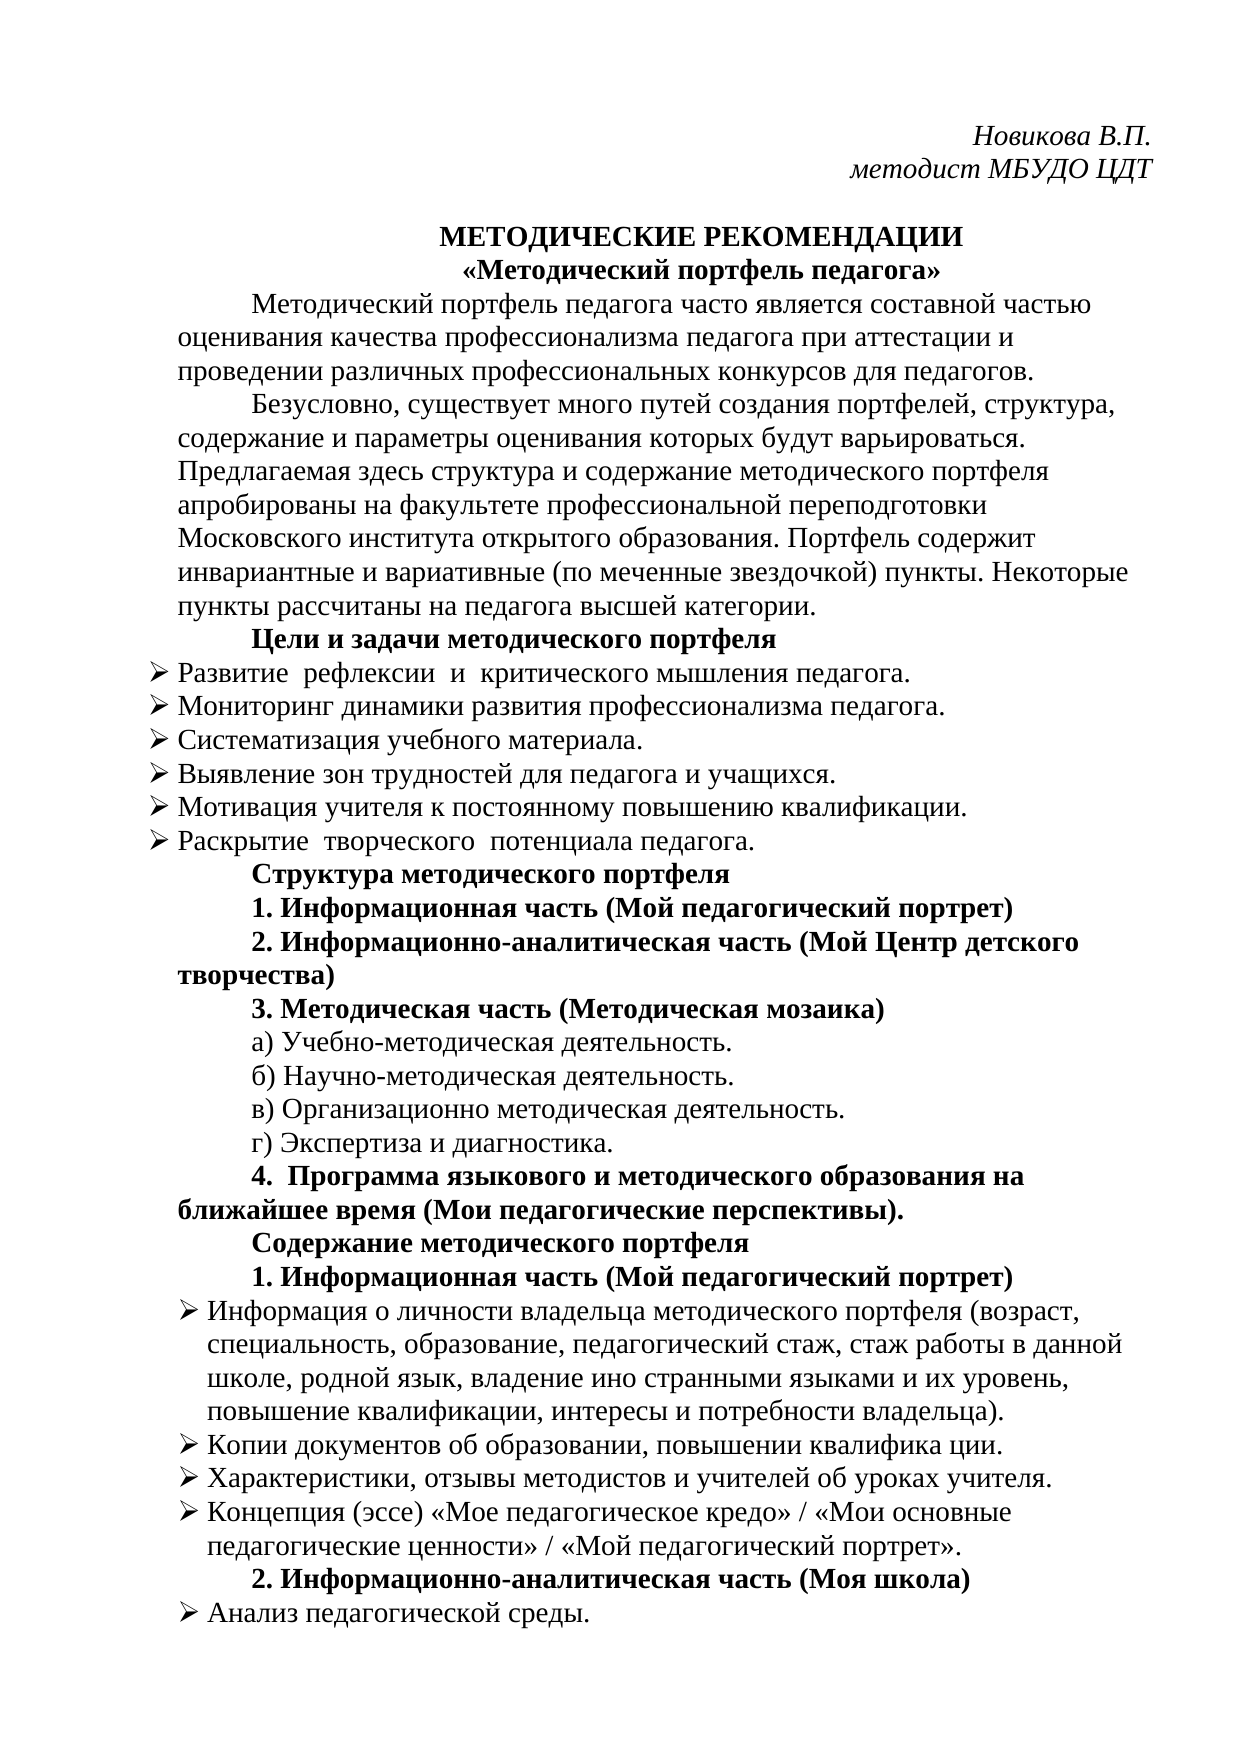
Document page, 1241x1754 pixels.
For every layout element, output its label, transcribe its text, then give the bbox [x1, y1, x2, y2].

text методист МБУДО ЦДТ [177, 152, 1152, 185]
text МЕТОДИЧЕСКИЕ РЕКОМЕНДАЦИИ [177, 219, 1152, 252]
list Информация о личности владельца методического портфеля (возраст, специальность, образование, педагогический стаж, стаж работы в данной школе, родной язык, владение ино странными языками и их уровень, повышение квалификации, интересы и потребности владельца). [177, 1293, 1152, 1427]
text 2. Информационно-аналитическая часть (Мой Центр детского творчества) [177, 924, 1152, 991]
list Концепция (эссе) «Мое педагогическое кредо» / «Мои основные педагогические ценности» / «Мой педагогический портрет». [177, 1494, 1152, 1561]
text 2. Информационно-аналитическая часть (Моя школа) [177, 1561, 1152, 1595]
text «Методический портфель педагога» [177, 252, 1152, 286]
text г) Экспертиза и диагностика. [177, 1125, 1152, 1158]
list Раскрытие творческого потенциала педагога. [148, 823, 1152, 857]
text б) Научно-методическая деятельность. [177, 1058, 1152, 1091]
list Развитие рефлексии и критического мышления педагога. [148, 655, 1152, 688]
text 1. Информационная часть (Мой педагогический портрет) [177, 1259, 1152, 1293]
list Систематизация учебного материала. [148, 722, 1152, 756]
text Цели и задачи методического портфеля [177, 621, 1152, 655]
list Характеристики, отзывы методистов и учителей об уроках учителя. [177, 1461, 1152, 1494]
list Мотивация учителя к постоянному повышению квалификации. [148, 789, 1152, 823]
list Выявление зон трудностей для педагога и учащихся. [148, 756, 1152, 789]
text Содержание методического портфеля [177, 1226, 1152, 1259]
list Копии документов об образовании, повышении квалифика ции. [177, 1427, 1152, 1461]
text Новикова В.П. [177, 118, 1152, 152]
text Методический портфель педагога часто является составной частью оценивания качества профессионализма педагога при аттестации и проведении различных профессиональных конкурсов для педагогов. [177, 286, 1152, 386]
text Безусловно, существует много путей создания портфелей, структура, содержание и параметры оценивания которых будут варьироваться. Предлагаемая здесь структура и содержание методического портфеля апробированы на факультете профессиональной переподготовки Московского института открытого образования. Портфель содержит инвариантные и вариативные (по меченные звездочкой) пункты. Некоторые пункты рассчитаны на педагога высшей категории. [177, 386, 1152, 621]
text 3. Методическая часть (Методическая мозаика) [177, 991, 1152, 1024]
text а) Учебно-методическая деятельность. [177, 1024, 1152, 1058]
text 1. Информационная часть (Мой педагогический портрет) [177, 890, 1152, 924]
list Анализ педагогической среды. [177, 1595, 1152, 1629]
text 4. Программа языкового и методического образования на ближайшее время (Мои педагогические перспективы). [177, 1158, 1152, 1226]
list Мониторинг динамики развития профессионализма педагога. [148, 688, 1152, 722]
text Структура методического портфеля [177, 857, 1152, 890]
text в) Организационно методическая деятельность. [177, 1091, 1152, 1125]
